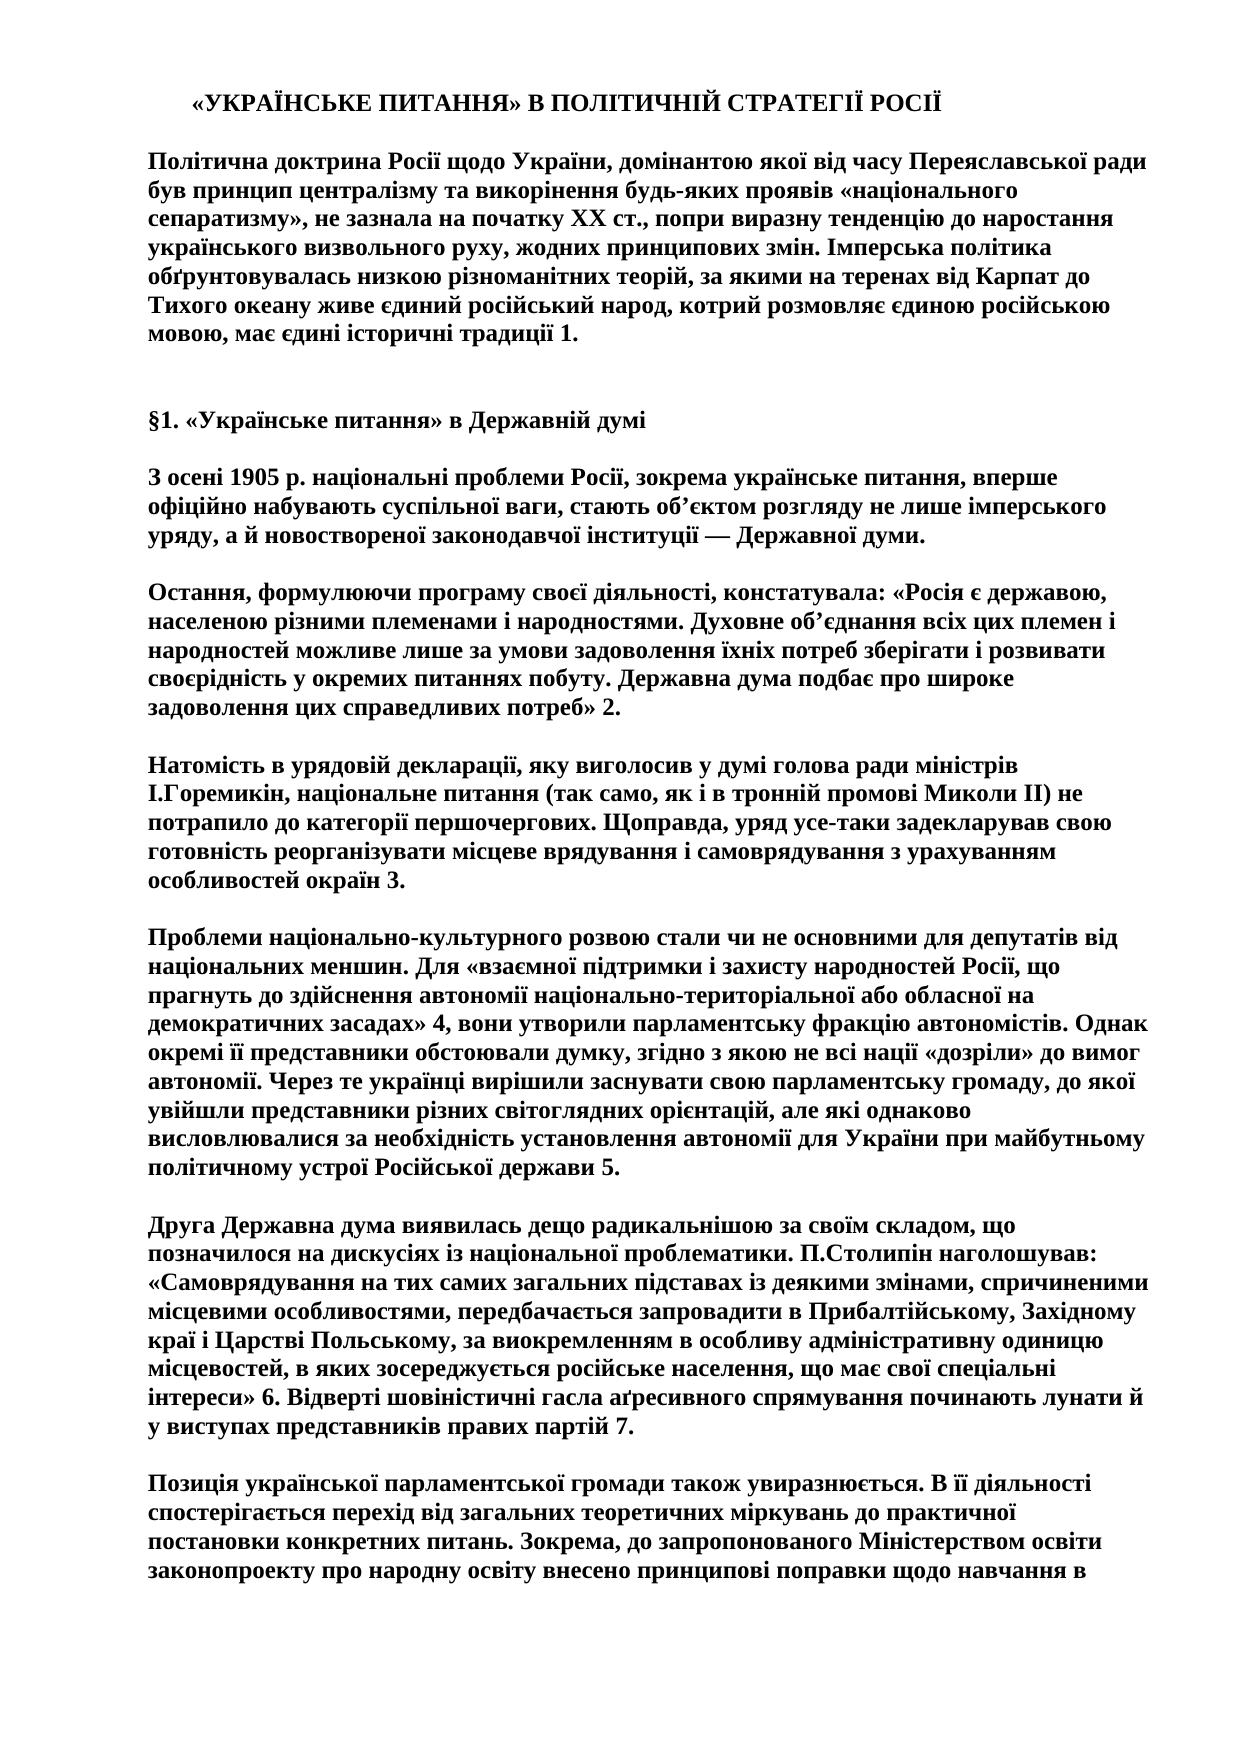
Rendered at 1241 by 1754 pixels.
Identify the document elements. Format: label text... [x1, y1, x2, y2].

text Остання, формулюючи програму своєї діяльності, констатувала: «Росія є державою, населеною різними племенами і народностями. Духовне об’єднання всіх цих племен і народностей можливе лише за умови задоволення їхніх потреб зберігати і розвивати своєрідність у окремих питаннях побуту. Державна дума подбає про широке задоволення цих справедливих потреб» 2. [148, 577, 1152, 721]
text Друга Державна дума виявилась дещо радикальнішою за своїм складом, що позначилося на дискусіях із національної проблематики. П.Столипін наголошував: «Самоврядування на тих самих загальних підставах із деякими змінами, спричиненими місцевими особливостями, передбачається запровадити в Прибалтійському, Західному краї і Царстві Польському, за виокремленням в особливу адміністративну одиницю місцевостей, в яких зосереджується російське населення, що має свої спеціальні інтереси» 6. Відверті шовіністичні гасла аґресивного спрямування починають лунати й у виступах представників правих партій 7. [148, 1210, 1152, 1440]
text «УКРАЇНСЬКЕ ПИТАННЯ» В ПОЛІТИЧНІЙ СТРАТЕГІЇ РОСІЇ [148, 88, 1152, 117]
text Політична доктрина Росії щодо України, домінантою якої від часу Переяславської ради був принцип централізму та викорінення будь-яких проявів «національного сепаратизму», не зазнала на початку ХХ ст., попри виразну тенденцію до наростання українського визвольного руху, жодних принципових змін. Імперська політика обґрунтовувалась низкою різноманітних теорій, за якими на теренах від Карпат до Тихого океану живе єдиний російський народ, котрий розмовляє єдиною російською мовою, має єдині історичні традиції 1. [148, 146, 1152, 347]
text Натомість в урядовій декларації, яку виголосив у думі голова ради міністрів І.Горемикін, національне питання (так само, як і в тронній промові Миколи ІІ) не потрапило до категорії першочергових. Щоправда, уряд усе-таки задекларував свою готовність реорганізувати місцеве врядування і самоврядування з урахуванням особливостей окраїн 3. [148, 750, 1152, 893]
text §1. «Українське питання» в Державній думі [148, 405, 1152, 433]
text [148, 1468, 1152, 1583]
text Проблеми національно-культурного розвою стали чи не основними для депутатів від національних меншин. Для «взаємної підтримки і захисту народностей Росії, що прагнуть до здійснення автономії національно-територіальної або обласної на демократичних засадах» 4, вони утворили парламентську фракцію автономістів. Однак окремі її представники обстоювали думку, згідно з якою не всі нації «дозріли» до вимог автономії. Через те українці вирішили заснувати свою парламентську громаду, до якої увійшли представники різних світоглядних орієнтацій, але які однаково висловлювалися за необхідність установлення автономії для України при майбутньому політичному устрої Російської держави 5. [148, 922, 1152, 1181]
text З осені 1905 р. національні проблеми Росії, зокрема українське питання, вперше офіційно набувають суспільної ваги, стають об’єктом розгляду не лише імперського уряду, а й новоствореної законодавчої інституції — Державної думи. [148, 462, 1152, 548]
